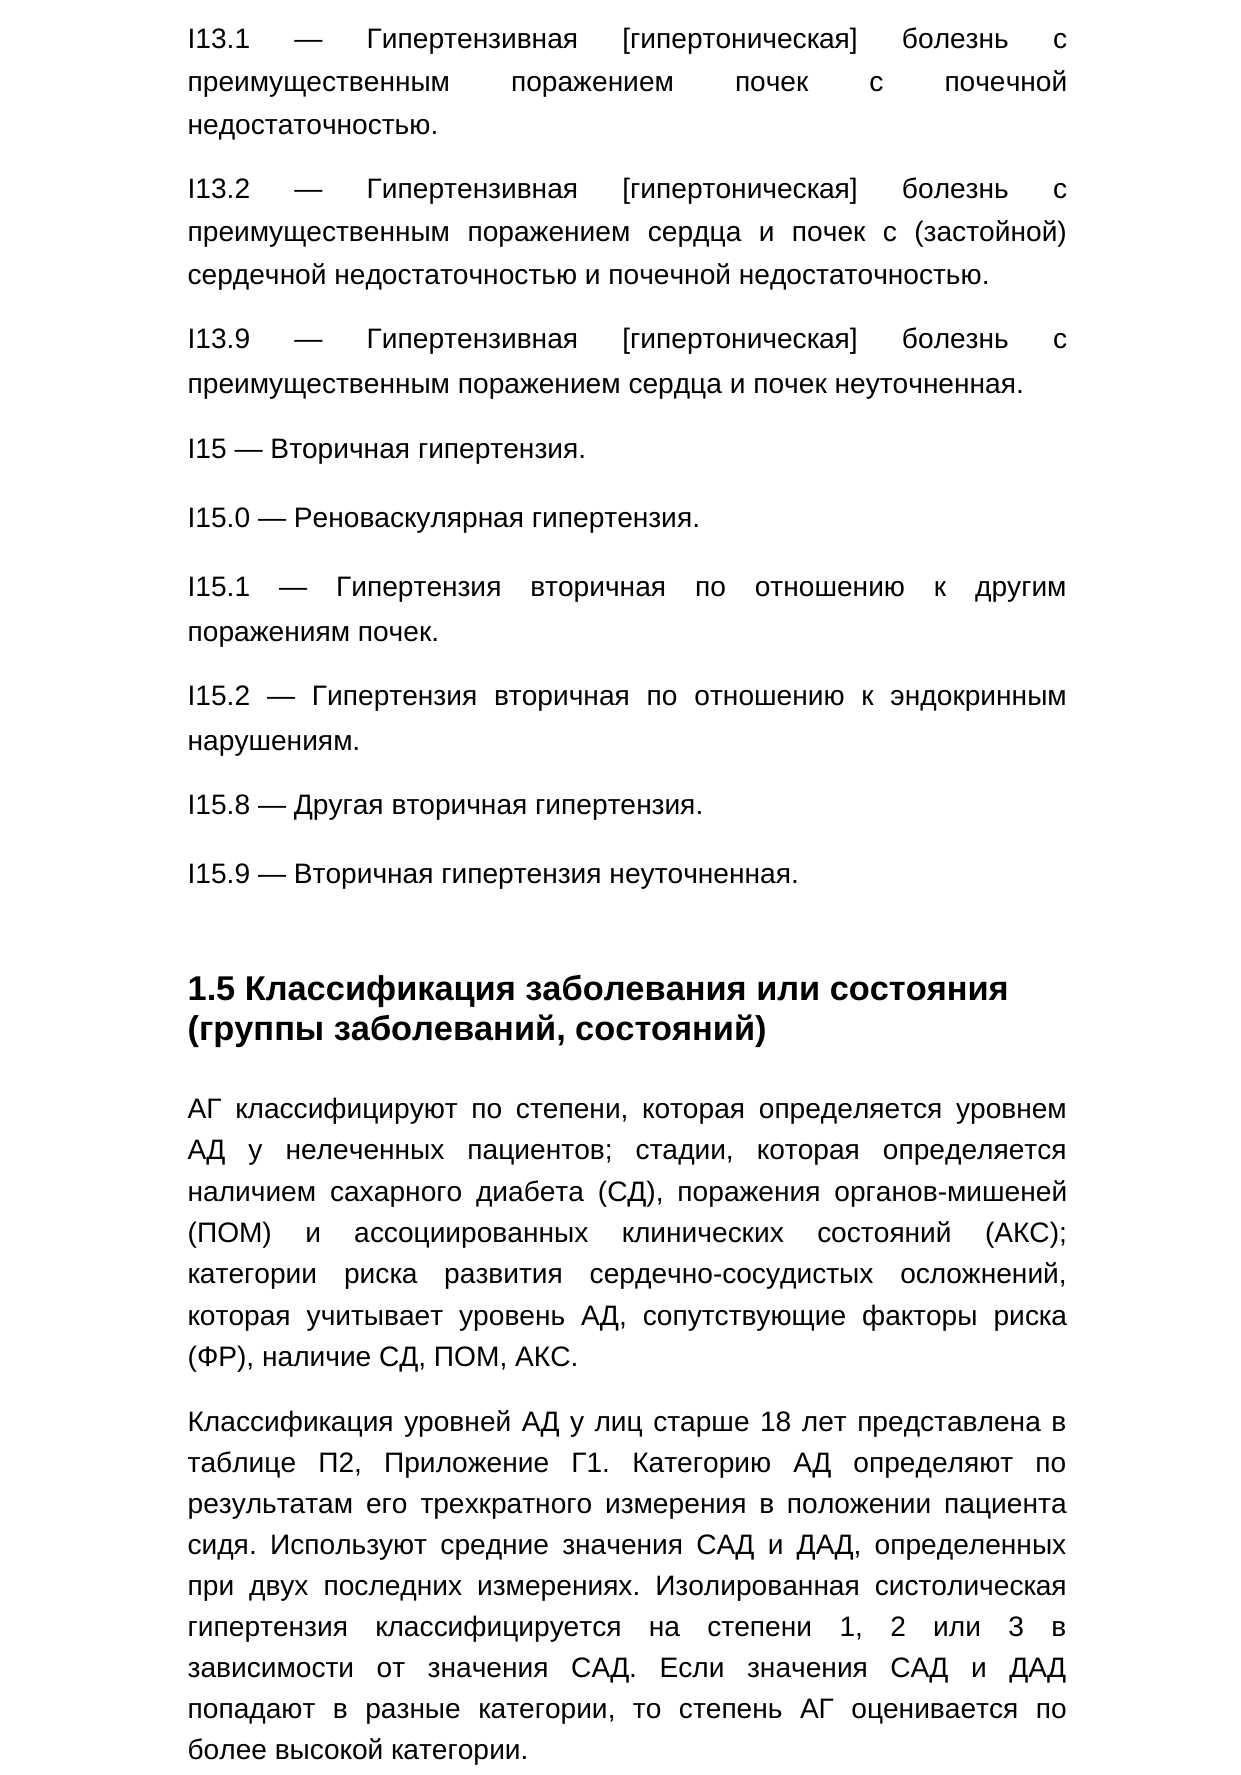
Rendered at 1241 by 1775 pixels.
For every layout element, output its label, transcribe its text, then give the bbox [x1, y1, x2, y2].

text АГ классифицируют по степени, которая определяется уровнем АД у нелеченных пациентов; стадии, которая определяется наличием сахарного диабета (СД), поражения органов-мишеней (ПОМ) и ассоциированных клинических состояний (АКС); категории риска развития сердечно-сосудистых осложнений, которая учитывает уровень АД, сопутствующие факторы риска (ФР), наличие СД, ПОМ, АКС. [187, 1092, 1067, 1373]
text I13.9 — Гипертензивная [гипертоническая] болезнь с преимущественным поражением сердца и почек неуточненная. [187, 322, 1067, 400]
text I15.9 — Вторичная гипертензия неуточненная. [187, 857, 1090, 889]
text I15.0 — Реноваскулярная гипертензия. [187, 501, 1090, 533]
text I13.2 — Гипертензивная [гипертоническая] болезнь с преимущественным поражением сердца и почек с (застойной) сердечной недостаточностью и почечной недостаточностью. [187, 172, 1067, 290]
text I13.1 — Гипертензивная [гипертоническая] болезнь с преимущественным поражением почек с почечной недостаточностью. [187, 22, 1067, 140]
text I15.2 — Гипертензия вторичная по отношению к эндокринным нарушениям. [187, 679, 1067, 756]
text I15.8 — Другая вторичная гипертензия. [187, 788, 1090, 821]
text Классификация уровней АД у лиц старше 18 лет представлена в таблице П2, Приложение Г1. Категорию АД определяют по результатам его трехкратного измерения в положении пациента сидя. Используют средние значения САД и ДАД, определенных при двух последних измерениях. Изолированная систолическая гипертензия классифицируется на степени 1, 2 или 3 в зависимости от значения САД. Если значения САД и ДАД попадают в разные категории, то степень АГ оценивается по более высокой категории. [187, 1405, 1067, 1766]
text I15 — Вторичная гипертензия. [187, 432, 1090, 464]
text 1.5 Классификация заболевания или состояния (группы заболеваний, состояний) [187, 968, 1013, 1048]
text I15.1 — Гипертензия вторичная по отношению к другим поражениям почек. [187, 569, 1067, 647]
